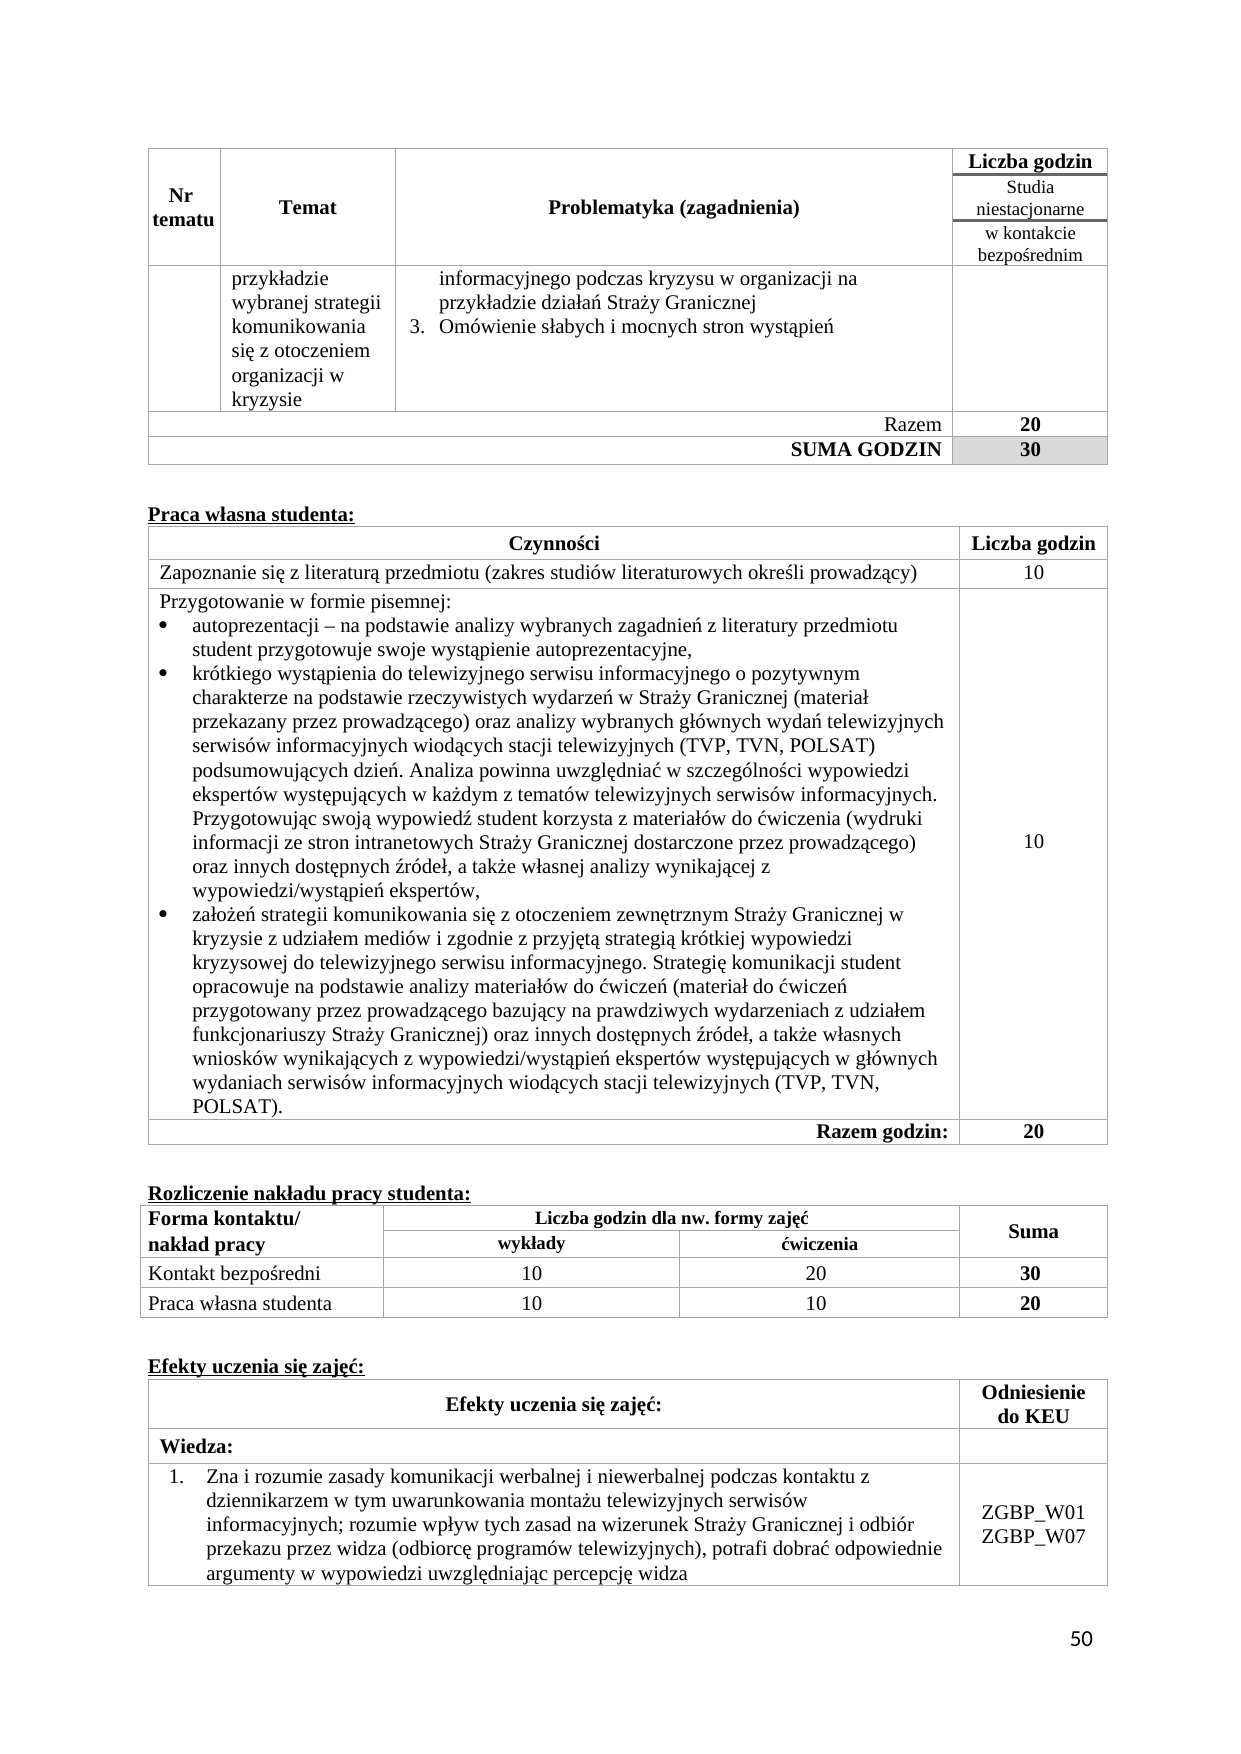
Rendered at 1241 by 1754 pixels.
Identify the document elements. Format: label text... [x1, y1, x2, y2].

table_cell w kontakcie bezpośrednim [953, 222, 1107, 265]
table_header Forma kontaktu/ nakład pracy [141, 1206, 383, 1257]
table_header Liczba godzin dla nw. formy zajęć [384, 1206, 959, 1229]
table_header Efekty uczenia się zajęć: [149, 1380, 959, 1428]
table_cell 10 [680, 1288, 959, 1317]
table_cell 10 [384, 1258, 679, 1287]
table_header Suma [960, 1206, 1107, 1257]
table_cell 8 [953, 266, 1107, 411]
table_cell 20 [680, 1258, 959, 1287]
table_header Liczba godzin [953, 149, 1107, 173]
table_cell Zapoznanie się z literaturą przedmiotu (zakres studiów literaturowych określi prowadzący) [149, 560, 959, 588]
table_cell Razem [149, 412, 952, 436]
table_cell 30 [953, 437, 1107, 464]
table_cell wykłady [384, 1231, 679, 1257]
text Praca własna studenta: [148, 502, 1093, 526]
table_cell 30 [960, 1258, 1107, 1287]
text Rozliczenie nakładu pracy studenta: [148, 1181, 1093, 1205]
table_cell ćwiczenia [680, 1231, 959, 1257]
table_header Problematyka (zagadnienia) [396, 149, 952, 265]
table_cell 20 [960, 1288, 1107, 1317]
table_cell 10 [960, 589, 1107, 1118]
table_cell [396, 266, 952, 411]
table_cell Studia niestacjonarne [953, 176, 1107, 219]
table_header Liczba godzin [960, 527, 1107, 559]
table_cell Praca własna studenta [141, 1288, 383, 1317]
table_header Czynności [149, 527, 959, 559]
table_cell Zna i rozumie zasady komunikacji werbalnej i niewerbalnej podczas kontaktu z dziennikarzem w tym uwarunkowania montażu telewizyjnych serwisów informacyjnych; rozumie wpływ tych zasad na wizerunek Straży Granicznej i odbiór przekazu przez widza (odbiorcę programów telewizyjnych), potrafi dobrać odpowiednie argumenty w wypowiedzi uwzględniając percepcję widza [149, 1464, 959, 1584]
table_cell [960, 1429, 1107, 1463]
table_cell Razem godzin: [149, 1120, 959, 1143]
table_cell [221, 266, 395, 411]
table_cell 4. [149, 266, 220, 411]
table_header Nr tematu [149, 149, 220, 265]
text Efekty uczenia się zajęć: [148, 1354, 1093, 1378]
table_cell 20 [960, 1120, 1107, 1143]
table_cell ZGBP_W01 ZGBP_W07 [960, 1464, 1107, 1584]
table_cell Kontakt bezpośredni [141, 1258, 383, 1287]
table_cell Wiedza: [149, 1429, 959, 1463]
table_cell SUMA GODZIN [149, 437, 952, 464]
table_header Temat [221, 149, 395, 265]
table_cell 10 [384, 1288, 679, 1317]
table_cell Przygotowanie w formie pisemnej: autoprezentacji – na podstawie analizy wybranych zagadnień z literatury przedmiotu student przygotowuje swoje wystąpienie autoprezentacyjne, krótkiego wystąpienia do telewizyjnego serwisu informacyjnego o pozytywnym charakterze na podstawie rzeczywistych wydarzeń w Straży Granicznej (materiał przekazany przez prowadzącego) oraz analizy wybranych głównych wydań telewizyjnych serwisów informacyjnych wiodących stacji telewizyjnych (TVP, TVN, POLSAT) podsumowujących dzień. Analiza powinna uwzględniać w szczególności wypowiedzi ekspertów występujących w każdym z tematów telewizyjnych serwisów informacyjnych. Przygotowując swoją wypowiedź student korzysta z materiałów do ćwiczenia (wydruki informacji ze stron intranetowych Straży Granicznej dostarczone przez prowadzącego) oraz innych dostępnych źródeł, a także własnej analizy wynikającej z wypowiedzi/wystąpień ekspertów, założeń strategii komunikowania się z otoczeniem zewnętrznym Straży Granicznej w kryzysie z udziałem mediów i zgodnie z przyjętą strategią krótkiej wypowiedzi kryzysowej do telewizyjnego serwisu informacyjnego. Strategię komunikacji student opracowuje na podstawie analizy materiałów do ćwiczeń (materiał do ćwiczeń przygotowany przez prowadzącego bazujący na prawdziwych wydarzeniach z udziałem funkcjonariuszy Straży Granicznej) oraz innych dostępnych źródeł, a także własnych wniosków wynikających z wypowiedzi/wystąpień ekspertów występujących w głównych wydaniach serwisów informacyjnych wiodących stacji telewizyjnych (TVP, TVN, POLSAT). [149, 589, 959, 1118]
table_cell 10 [960, 560, 1107, 588]
table_cell 20 [953, 412, 1107, 436]
table_header Odniesienie do KEU [960, 1380, 1107, 1428]
